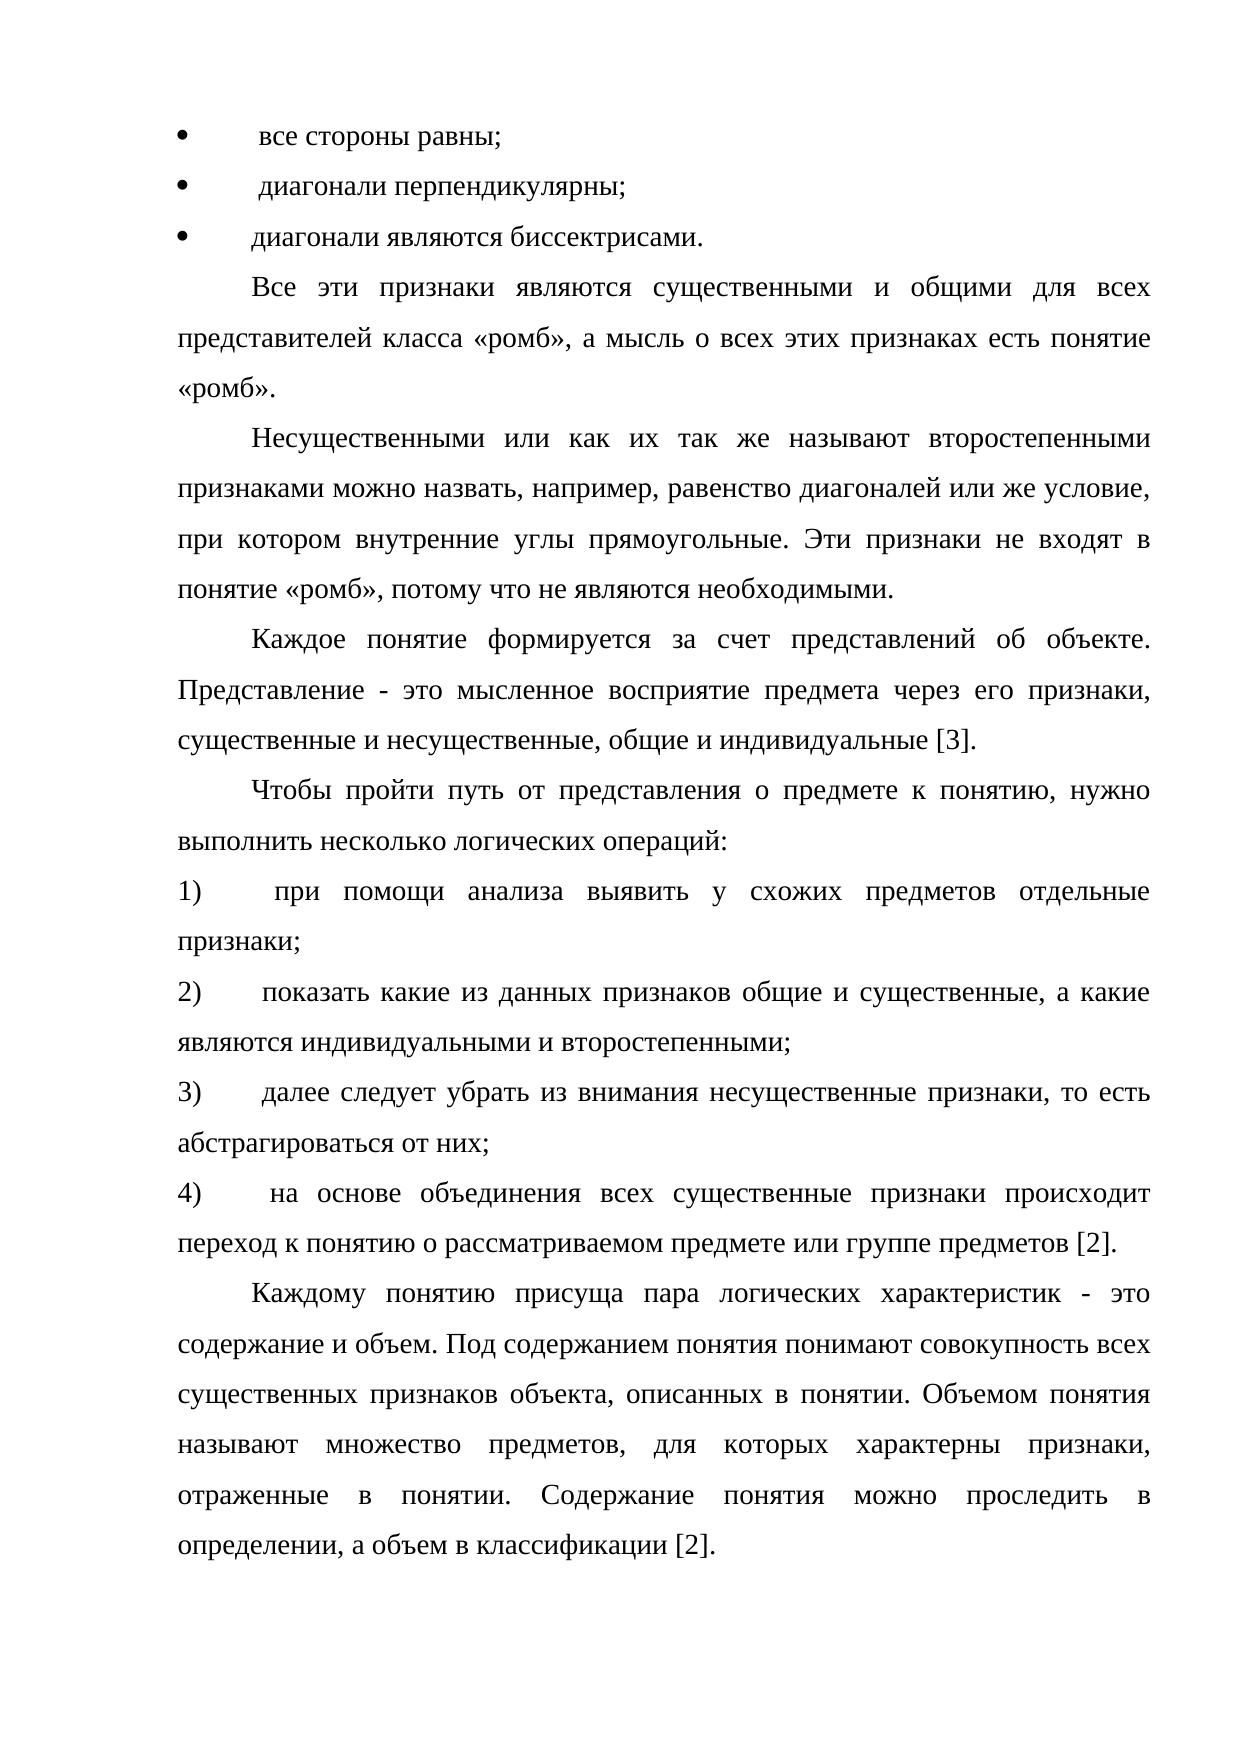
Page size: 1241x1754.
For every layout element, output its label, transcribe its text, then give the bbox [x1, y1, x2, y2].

list на основе объединения всех существенные признаки происходит переход к понятию о рассматриваемом предмете или группе предметов [2]. [177, 1175, 1152, 1259]
text Все эти признаки являются существенными и общими для всех представителей класса «ромб», а мысль о всех этих признаках есть понятие «ромб». [177, 269, 1152, 403]
text Каждое понятие формируется за счет представлений об объекте. Представление - это мысленное восприятие предмета через его признаки, существенные и несущественные, общие и индивидуальные [3]. [177, 622, 1152, 756]
list при помощи анализа выявить у схожих предметов отдельные признаки; [177, 873, 1152, 957]
list диагонали перпендикулярны; [177, 168, 1152, 202]
text Каждому понятию присуща пара логических характеристик - это содержание и объем. Под содержанием понятия понимают совокупность всех существенных признаков объекта, описанных в понятии. Объемом понятия называют множество предметов, для которых характерны признаки, отраженные в понятии. Содержание понятия можно проследить в определении, а объем в классификации [2]. [177, 1276, 1152, 1561]
list показать какие из данных признаков общие и существенные, а какие являются индивидуальными и второстепенными; [177, 974, 1152, 1058]
list все стороны равны; [177, 118, 1152, 152]
list диагонали являются биссектрисами. [177, 219, 1152, 253]
list далее следует убрать из внимания несущественные признаки, то есть абстрагироваться от них; [177, 1074, 1152, 1158]
text Несущественными или как их так же называют второстепенными признаками можно назвать, например, равенство диагоналей или же условие, при котором внутренние углы прямоугольные. Эти признаки не входят в понятие «ромб», потому что не являются необходимыми. [177, 420, 1152, 605]
text Чтобы пройти путь от представления о предмете к понятию, нужно выполнить несколько логических операций: [177, 772, 1152, 856]
